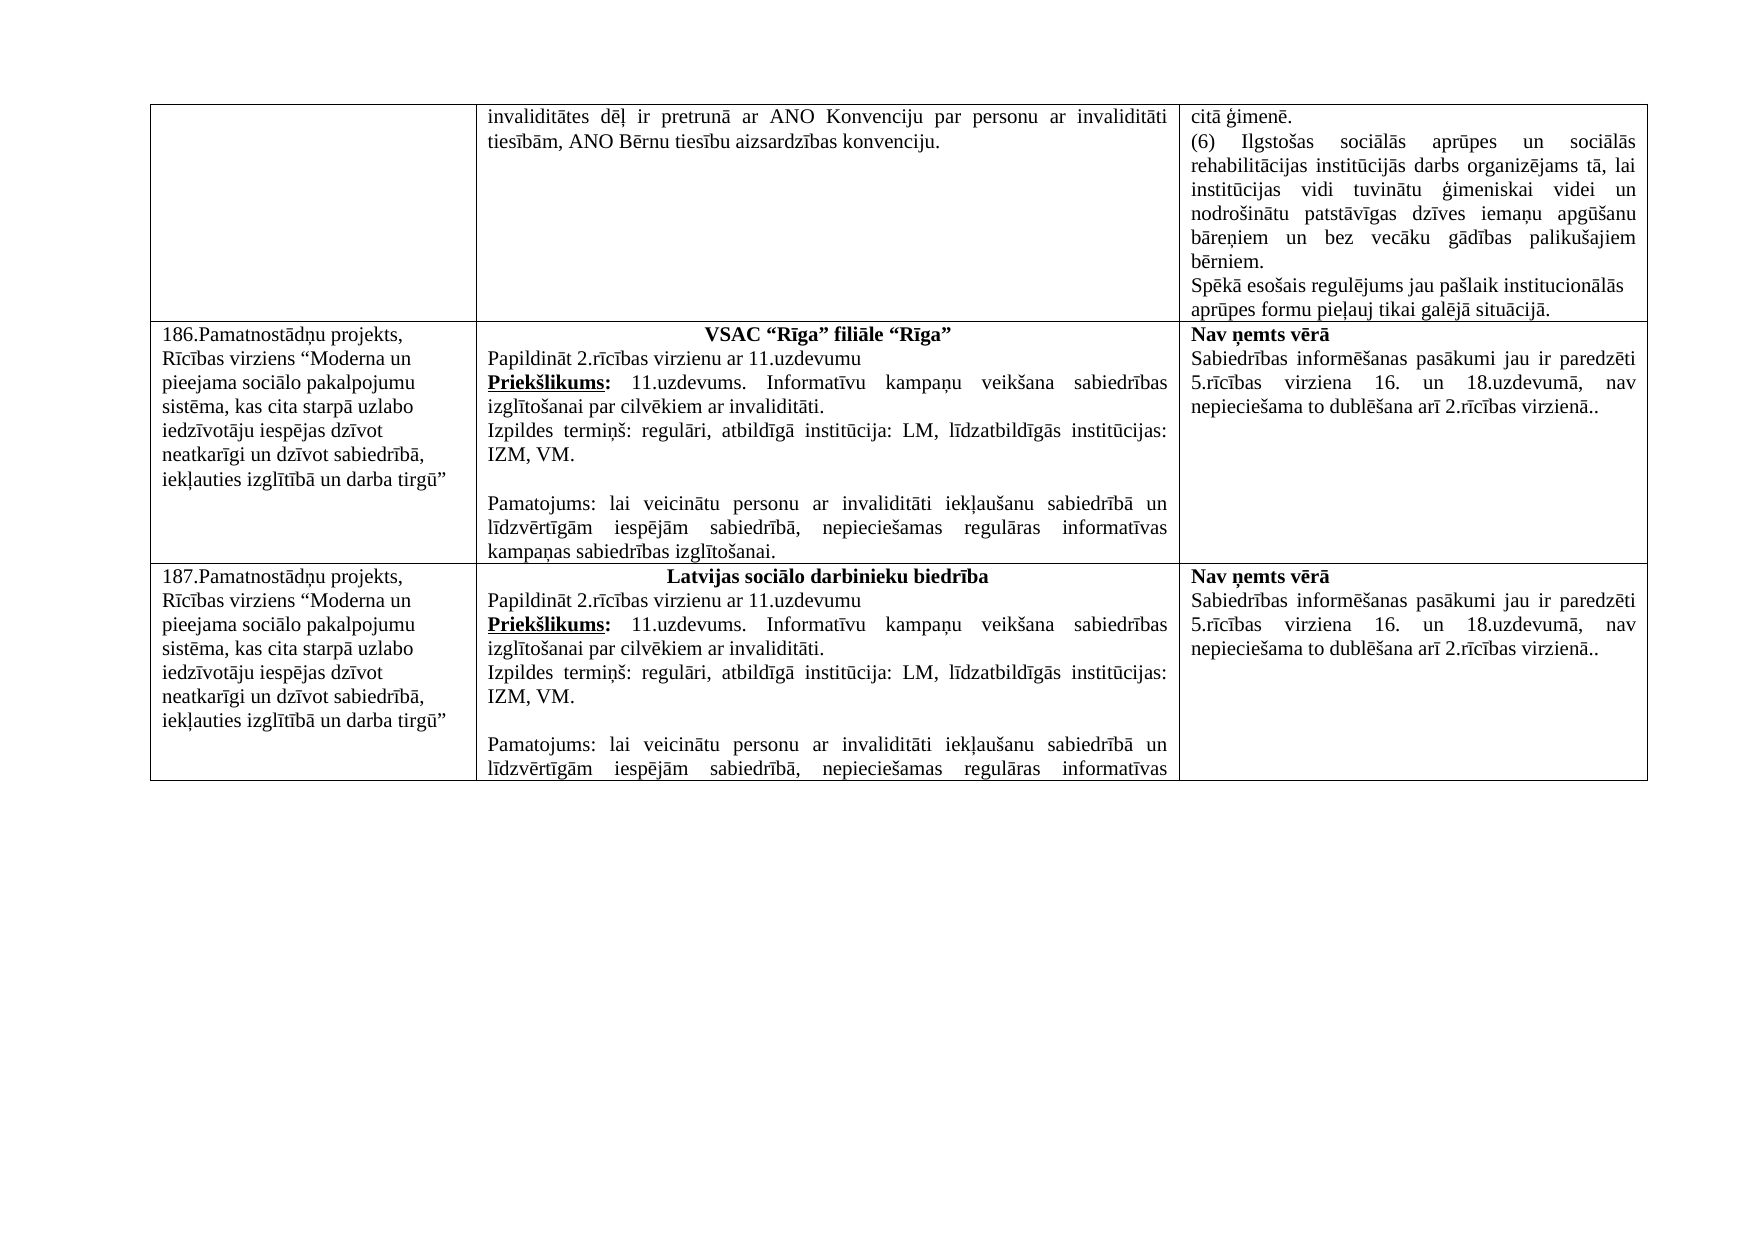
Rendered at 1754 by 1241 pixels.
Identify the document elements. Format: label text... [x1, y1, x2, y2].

table_cell VSAC “Rīga” filiāle “Rīga” Papildināt 2.rīcības virzienu ar 11.uzdevumu Priekšlikums: 11.uzdevums. Informatīvu kampaņu veikšana sabiedrības izglītošanai par cilvēkiem ar invaliditāti. Izpildes termiņš: regulāri, atbildīgā institūcija: LM, līdzatbildīgās institūcijas: IZM, VM. Pamatojums: lai veicinātu personu ar invaliditāti iekļaušanu sabiedrībā un līdzvērtīgām iespējām sabiedrībā, nepieciešamas regulāras informatīvas kampaņas sabiedrības izglītošanai. [477, 322, 1179, 563]
table_cell Nav ņemts vērā Sabiedrības informēšanas pasākumi jau ir paredzēti 5.rīcības virziena 16. un 18.uzdevumā, nav nepieciešama to dublēšana arī 2.rīcības virzienā.. [1180, 322, 1647, 563]
table_cell 186.Pamatnostādņu projekts, Rīcības virziens “Moderna un pieejama sociālo pakalpojumu sistēma, kas cita starpā uzlabo iedzīvotāju iespējas dzīvot neatkarīgi un dzīvot sabiedrībā, iekļauties izglītībā un darba tirgū” [151, 322, 476, 563]
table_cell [477, 105, 1179, 321]
table_cell Latvijas sociālo darbinieku biedrība Papildināt 2.rīcības virzienu ar 11.uzdevumu Priekšlikums: 11.uzdevums. Informatīvu kampaņu veikšana sabiedrības izglītošanai par cilvēkiem ar invaliditāti. Izpildes termiņš: regulāri, atbildīgā institūcija: LM, līdzatbildīgās institūcijas: IZM, VM. Pamatojums: lai veicinātu personu ar invaliditāti iekļaušanu sabiedrībā un līdzvērtīgām iespējām sabiedrībā, nepieciešamas regulāras informatīvas kampaņas sabiedrības izglītošanai. [477, 564, 1179, 780]
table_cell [151, 105, 476, 321]
table_cell 187.Pamatnostādņu projekts, Rīcības virziens “Moderna un pieejama sociālo pakalpojumu sistēma, kas cita starpā uzlabo iedzīvotāju iespējas dzīvot neatkarīgi un dzīvot sabiedrībā, iekļauties izglītībā un darba tirgū” [151, 564, 476, 780]
table_cell Nav ņemts vērā Sabiedrības informēšanas pasākumi jau ir paredzēti 5.rīcības virziena 16. un 18.uzdevumā, nav nepieciešama to dublēšana arī 2.rīcības virzienā.. [1180, 564, 1647, 780]
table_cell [1180, 105, 1647, 321]
